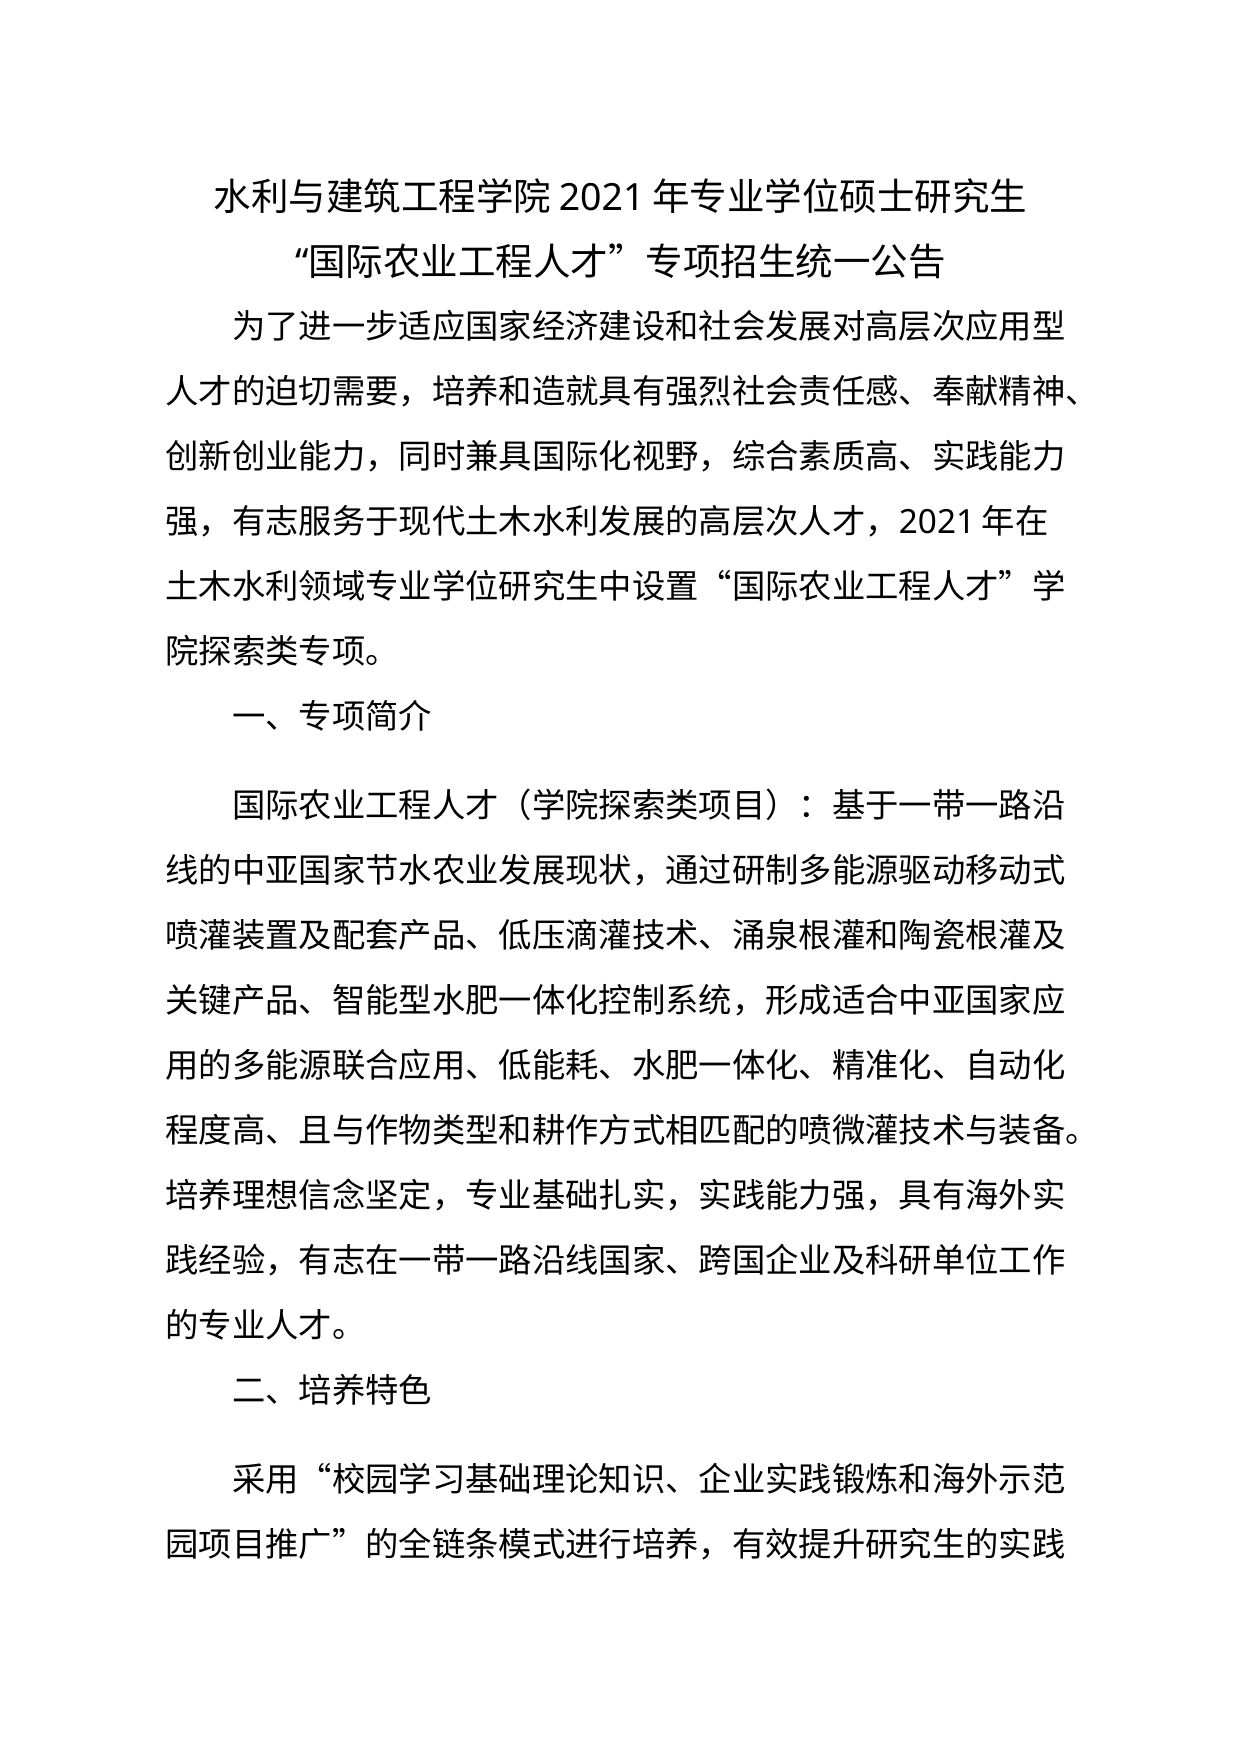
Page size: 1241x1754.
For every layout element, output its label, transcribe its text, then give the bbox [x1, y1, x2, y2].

text 国际农业工程人才（学院探索类项目）：基于一带一路沿线的中亚国家节水农业发展现状，通过研制多能源驱动移动式喷灌装置及配套产品、低压滴灌技术、涌泉根灌和陶瓷根灌及关键产品、智能型水肥一体化控制系统，形成适合中亚国家应用的多能源联合应用、低能耗、水肥一体化、精准化、自动化程度高、且与作物类型和耕作方式相匹配的喷微灌技术与装备。培养理想信念坚定，专业基础扎实，实践能力强，具有海外实践经验，有志在一带一路沿线国家、跨国企业及科研单位工作的专业人才。 [165, 771, 1075, 1356]
text 为了进一步适应国家经济建设和社会发展对高层次应用型人才的迫切需要，培养和造就具有强烈社会责任感、奉献精神、创新创业能力，同时兼具国际化视野，综合素质高、实践能力强，有志服务于现代土木水利发展的高层次人才，2021年在土木水利领域专业学位研究生中设置“国际农业工程人才”学院探索类专项。 [165, 292, 1075, 682]
text 一、专项简介 [165, 682, 1075, 747]
text 二、培养特色 [165, 1356, 1075, 1421]
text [165, 1445, 1075, 1575]
subtitle “国际农业工程人才”专项招生统一公告 [165, 227, 1075, 292]
subtitle 水利与建筑工程学院2021年专业学位硕士研究生 [165, 162, 1075, 227]
